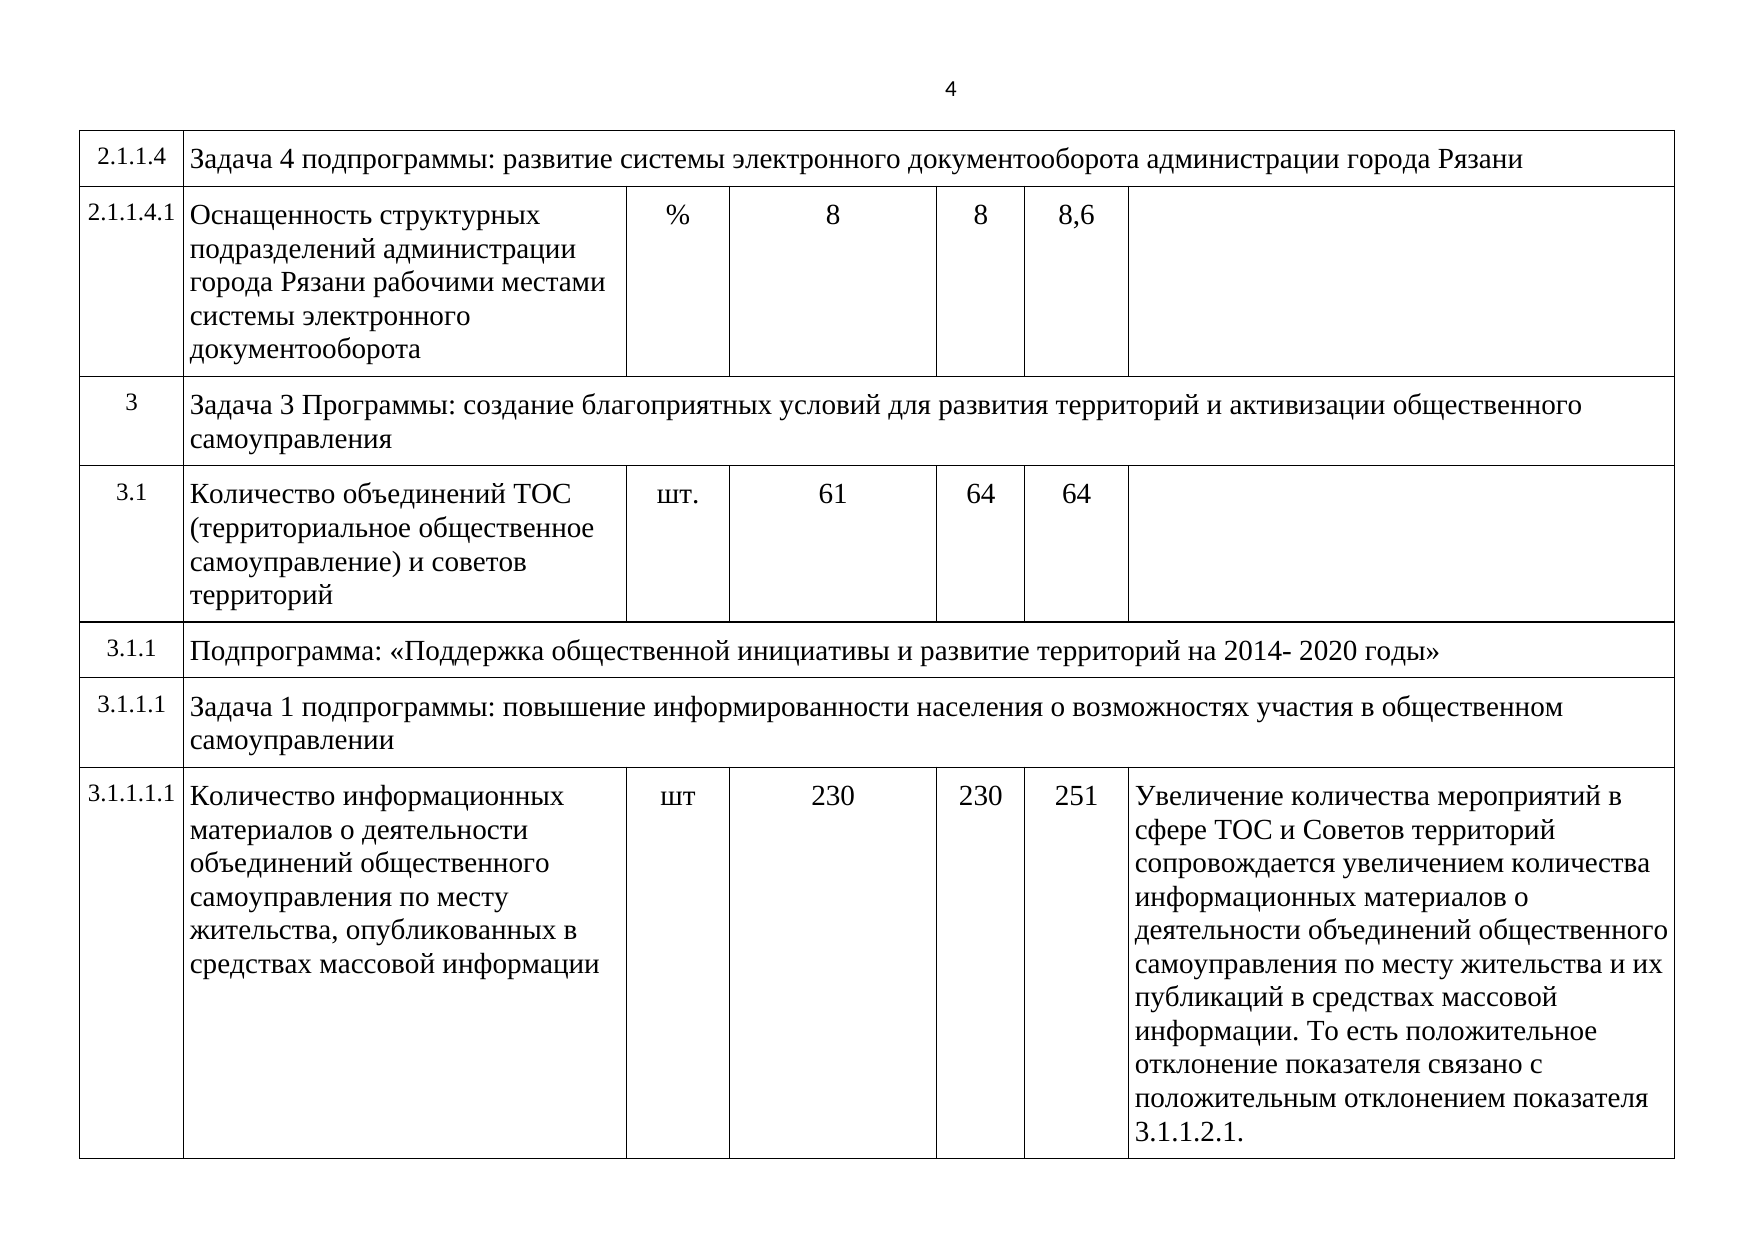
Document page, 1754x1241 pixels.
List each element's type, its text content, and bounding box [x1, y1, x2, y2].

table_cell Количество информационных материалов о деятельности объединений общественного самоуправления по месту жительства, опубликованных в средствах массовой информации [184, 768, 626, 1158]
table_cell 230 [937, 768, 1024, 1158]
table_cell Количество объединений ТОС (территориальное общественное самоуправление) и советов территорий [184, 466, 626, 621]
table_cell [1129, 466, 1674, 621]
table_cell 8,6 [1025, 187, 1128, 376]
table_cell шт [627, 768, 729, 1158]
table_cell 64 [1025, 466, 1128, 621]
table_cell 3.1.1.1.1 [80, 768, 183, 1158]
table_cell Подпрограмма: «Поддержка общественной инициативы и развитие территорий на 2014- 2020 годы» [184, 623, 1674, 677]
table_cell 2.1.1.4.1 [80, 187, 183, 376]
table_cell 230 [730, 768, 936, 1158]
table_cell 8 [937, 187, 1024, 376]
table_cell 3.1.1.1 [80, 678, 183, 767]
table_cell 3.1.1 [80, 623, 183, 677]
table_cell 3.1 [80, 466, 183, 621]
table_cell 8 [730, 187, 936, 376]
table_cell Оснащенность структурных подразделений администрации города Рязани рабочими местами системы электронного документооборота [184, 187, 626, 376]
table_cell 64 [937, 466, 1024, 621]
table_cell [1129, 187, 1674, 376]
table_cell % [627, 187, 729, 376]
table_cell 2.1.1.4 [80, 131, 183, 186]
table_cell Задача 3 Программы: создание благоприятных условий для развития территорий и активизации общественного самоуправления [184, 377, 1674, 465]
table_cell 251 [1025, 768, 1128, 1158]
table_cell Задача 1 подпрограммы: повышение информированности населения о возможностях участия в общественном самоуправлении [184, 678, 1674, 767]
table_cell 3 [80, 377, 183, 465]
table_cell Задача 4 подпрограммы: развитие системы электронного документооборота администрации города Рязани [184, 131, 1674, 186]
table_cell 61 [730, 466, 936, 621]
table_cell Увеличение количества мероприятий в сфере ТОС и Советов территорий сопровождается увеличением количества информационных материалов о деятельности объединений общественного самоуправления по месту жительства и их публикаций в средствах массовой информации. То есть положительное отклонение показателя связано с положительным отклонением показателя 3.1.1.2.1. [1129, 768, 1674, 1158]
table_cell шт. [627, 466, 729, 621]
